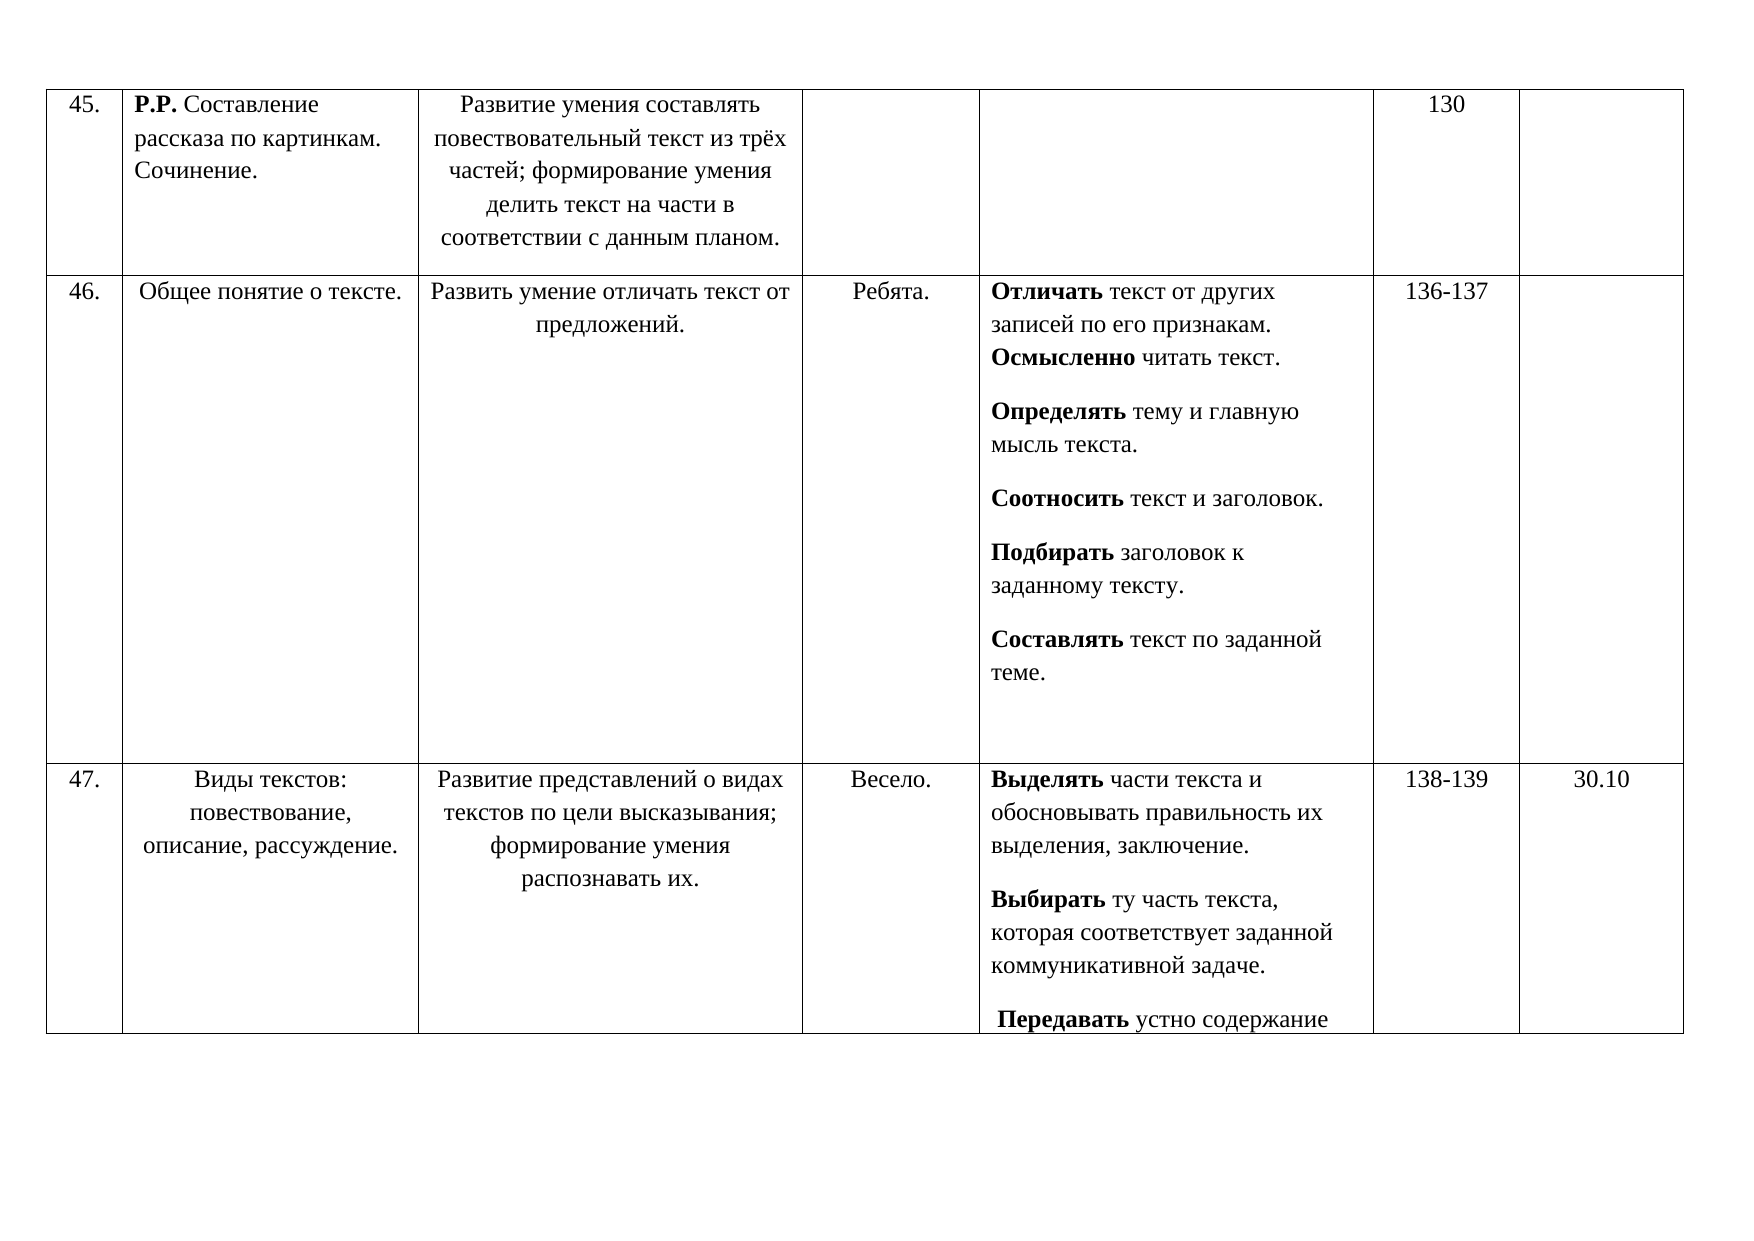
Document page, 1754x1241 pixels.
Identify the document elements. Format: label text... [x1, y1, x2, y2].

table_cell 47. [47, 764, 122, 1033]
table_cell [419, 764, 802, 1033]
table_cell [1520, 90, 1683, 275]
table_cell 136-137 [1374, 276, 1519, 763]
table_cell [123, 764, 418, 1033]
table_cell Отличать текст от других записей по его признакам. Осмысленно читать текст. Определять тему и главную мысль текста. Соотносить текст и заголовок. Подбирать заголовок к заданному тексту. Составлять текст по заданной теме. [980, 276, 1373, 763]
table_cell 46. [47, 276, 122, 763]
table_cell 45. [47, 90, 122, 275]
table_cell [980, 764, 1373, 1033]
table_cell Ребята. [803, 276, 979, 763]
table_cell [1520, 276, 1683, 763]
table_cell [980, 90, 1373, 275]
table_cell Развить умение отличать текст от предложений. [419, 276, 802, 763]
table_cell Развитие умения составлять повествовательный текст из трёх частей; формирование умения делить текст на части в соответствии с данным планом. [419, 90, 802, 275]
table_cell [803, 90, 979, 275]
table_cell Р.Р. Составление рассказа по картинкам. Сочинение. [123, 90, 418, 275]
table_cell 30.10 [1520, 764, 1683, 1033]
table_cell Весело. [803, 764, 979, 1033]
table_cell 130 [1374, 90, 1519, 275]
table_cell 138-139 [1374, 764, 1519, 1033]
table_cell Общее понятие о тексте. [123, 276, 418, 763]
